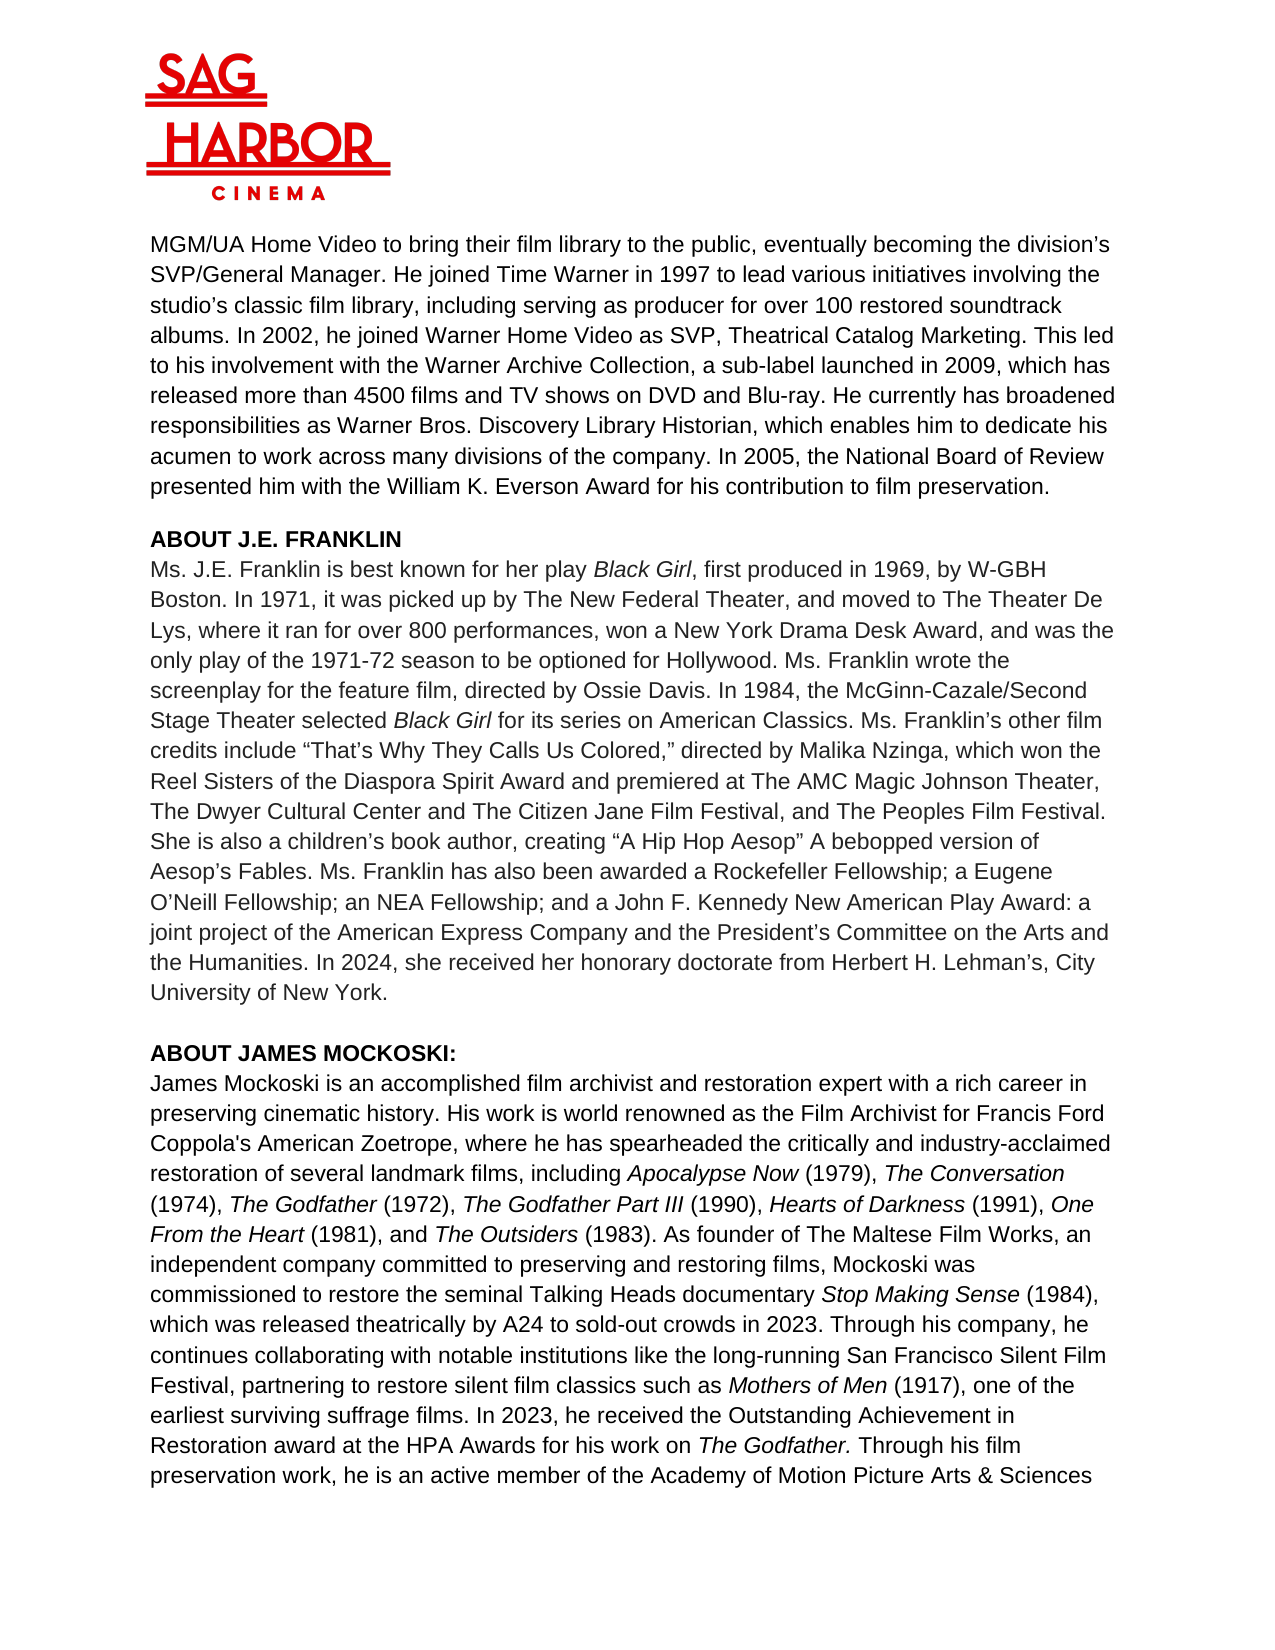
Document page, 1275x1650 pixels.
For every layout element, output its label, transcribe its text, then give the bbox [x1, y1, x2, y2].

text ABOUT JAMES MOCKOSKI: [150, 1039, 1125, 1066]
picture [118, 28, 425, 228]
text Ms. J.E. Franklin is best known for her play Black Girl, first produced in 1969, by W-GBH Boston. In 1971, it was picked up by The New Federal Theater, and moved to The Theater De Lys, where it ran for over 800 performances, won a New York Drama Desk Award, and was the only play of the 1971-72 season to be optioned for Hollywood. Ms. Franklin wrote the screenplay for the feature film, directed by Ossie Davis. In 1984, the McGinn-Cazale/Second Stage Theater selected Black Girl for its series on American Classics. Ms. Franklin’s other film credits include “That’s Why They Calls Us Colored,” directed by Malika Nzinga, which won the Reel Sisters of the Diaspora Spirit Award and premiered at The AMC Magic Johnson Theater, The Dwyer Cultural Center and The Citizen Jane Film Festival, and The Peoples Film Festival. She is also a children’s book author, creating “A Hip Hop Aesop” A bebopped version of Aesop’s Fables. Ms. Franklin has also been awarded a Rockefeller Fellowship; a Eugene O’Neill Fellowship; an NEA Fellowship; and a John F. Kennedy New American Play Award: a joint project of the American Express Company and the President’s Committee on the Arts and the Humanities. In 2024, she received her honorary doctorate from Herbert H. Lehman’s, City University of New York. [150, 556, 1125, 1005]
text ABOUT J.E. FRANKLIN [150, 526, 1125, 552]
